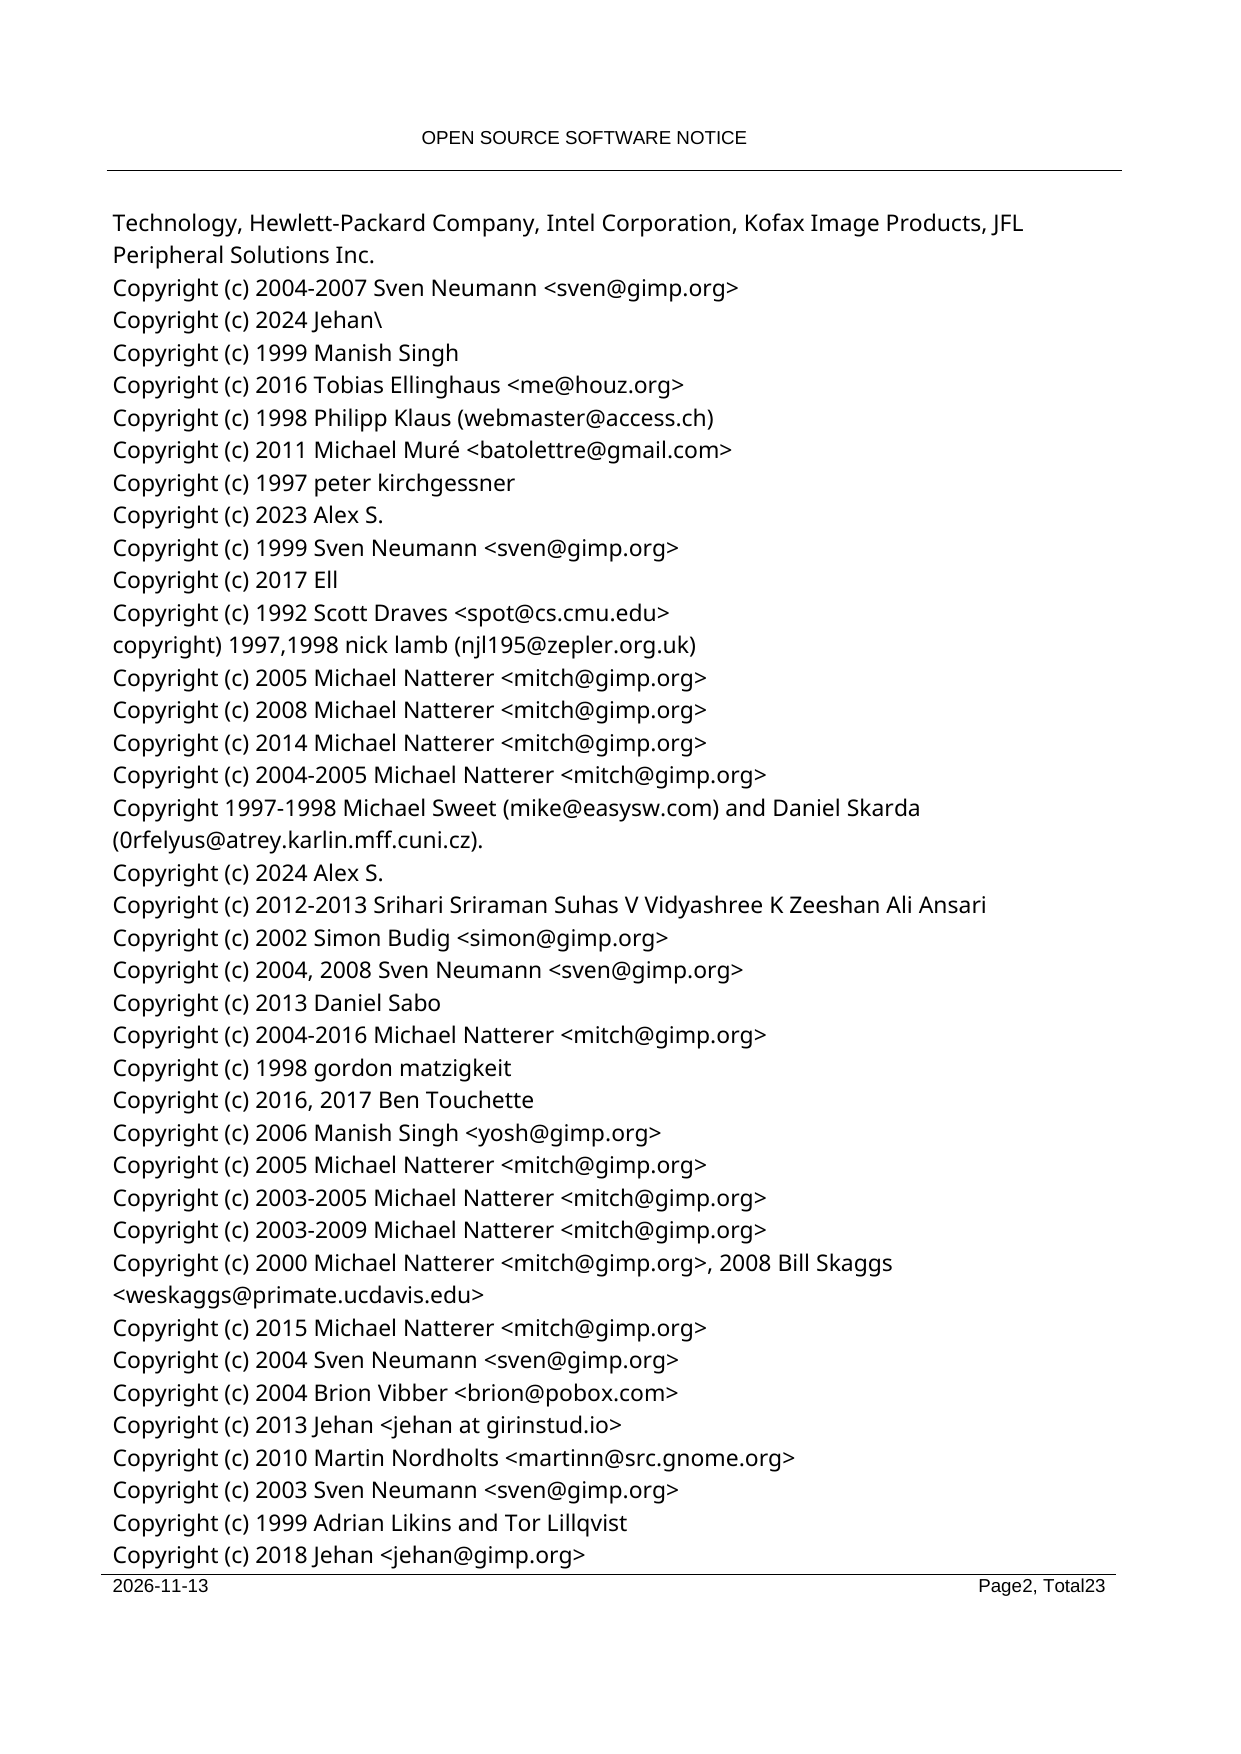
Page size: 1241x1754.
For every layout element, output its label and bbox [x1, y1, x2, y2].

text [112, 206, 1128, 1571]
